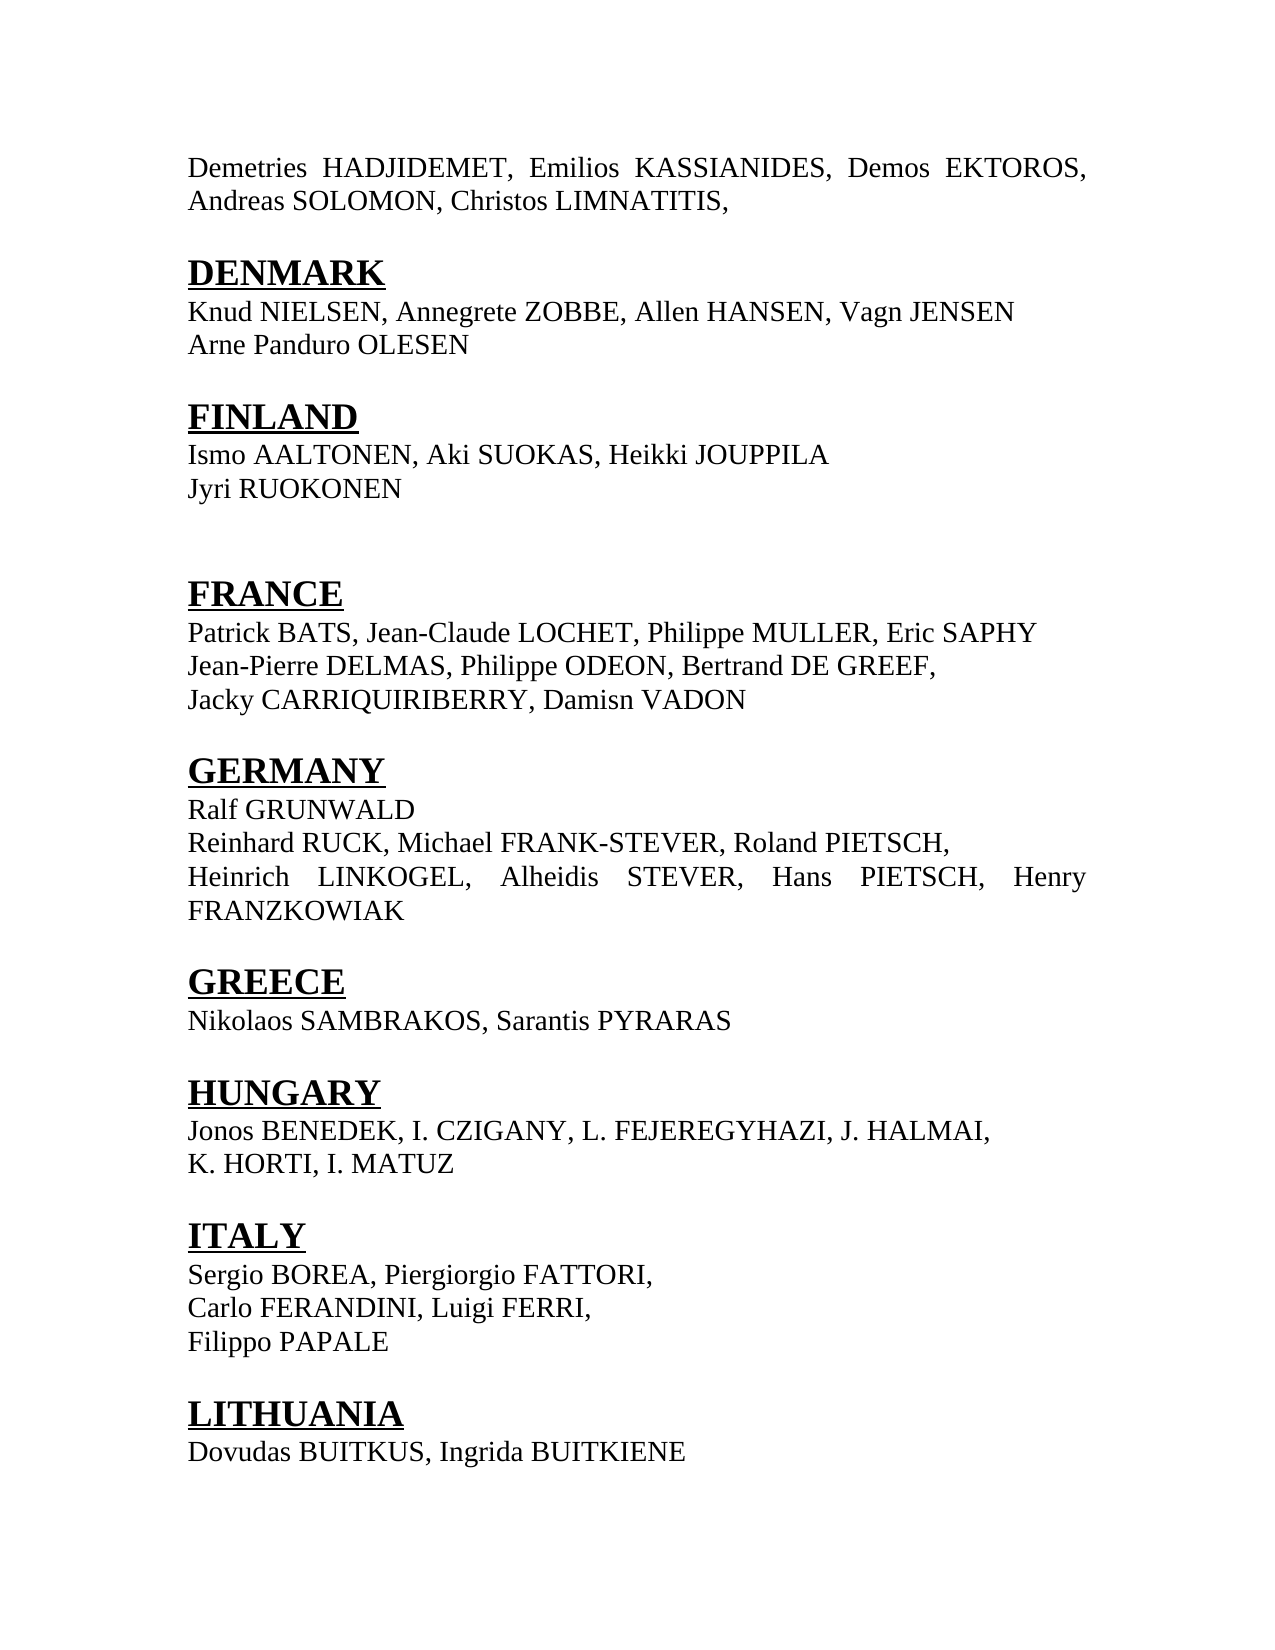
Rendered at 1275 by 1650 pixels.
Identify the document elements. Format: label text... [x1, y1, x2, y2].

text Sergio BOREA, Piergiorgio FATTORI, [187, 1257, 1087, 1290]
text Ismo AALTONEN, Aki SUOKAS, Heikki JOUPPILA [187, 437, 1087, 471]
text Demetries HADJIDEMET, Emilios KASSIANIDES, Demos EKTOROS, Andreas SOLOMON, Christos LIMNATITIS, [187, 150, 1087, 217]
text DENMARK [187, 251, 1087, 294]
text Carlo FERANDINI, Luigi FERRI, [187, 1290, 1087, 1324]
text Ralf GRUNWALD [187, 792, 1087, 826]
text Nikolaos SAMBRAKOS, Sarantis PYRARAS [187, 1003, 1087, 1036]
text HUNGARY [187, 1070, 1087, 1113]
text Knud NIELSEN, Annegrete ZOBBE, Allen HANSEN, Vagn JENSEN [187, 294, 1087, 327]
text FINLAND [187, 394, 1087, 437]
text Dovudas BUITKUS, Ingrida BUITKIENE [187, 1434, 1087, 1468]
text Patrick BATS, Jean-Claude LOCHET, Philippe MULLER, Eric SAPHY [187, 615, 1087, 648]
text Jacky CARRIQUIRIBERRY, Damisn VADON [187, 682, 1087, 715]
text GREECE [187, 960, 1087, 1003]
text Jonos BENEDEK, I. CZIGANY, L. FEJEREGYHAZI, J. HALMAI, [187, 1113, 1087, 1147]
text Heinrich LINKOGEL, Alheidis STEVER, Hans PIETSCH, Henry FRANZKOWIAK [187, 859, 1087, 926]
text Jyri RUOKONEN [187, 471, 1087, 504]
text Filippo PAPALE [187, 1324, 1087, 1357]
text GERMANY [187, 749, 1087, 792]
text Reinhard RUCK, Michael FRANK-STEVER, Roland PIETSCH, [187, 826, 1087, 859]
text Jean-Pierre DELMAS, Philippe ODEON, Bertrand DE GREEF, [187, 648, 1087, 682]
text K. HORTI, I. MATUZ [187, 1147, 1087, 1180]
text Arne Panduro OLESEN [187, 327, 1087, 361]
